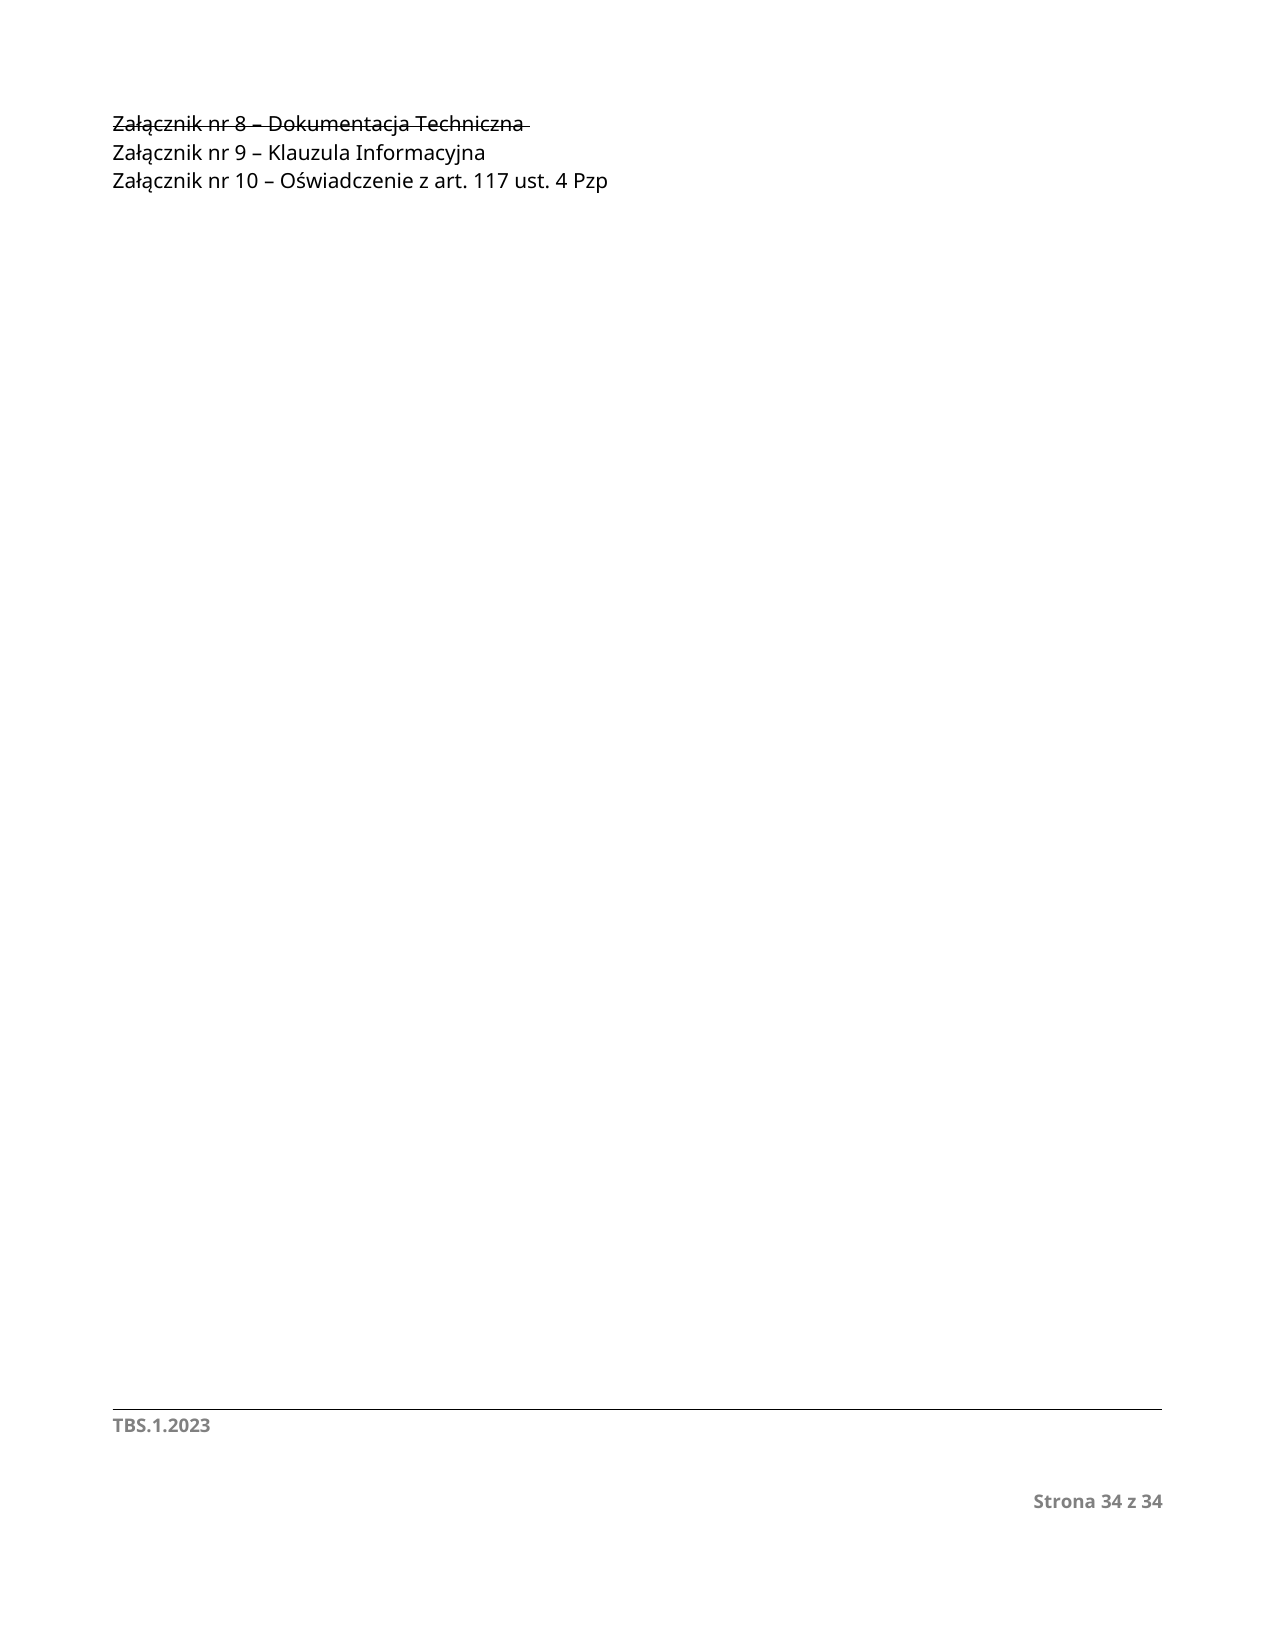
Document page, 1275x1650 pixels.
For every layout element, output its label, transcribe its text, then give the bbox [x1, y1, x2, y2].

text Załącznik nr 10 – Oświadczenie z art. 117 ust. 4 Pzp [112, 166, 1162, 195]
text Załącznik nr 9 – Klauzula Informacyjna [112, 138, 1162, 166]
text Załącznik nr 8 – Dokumentacja Techniczna [112, 109, 1162, 138]
